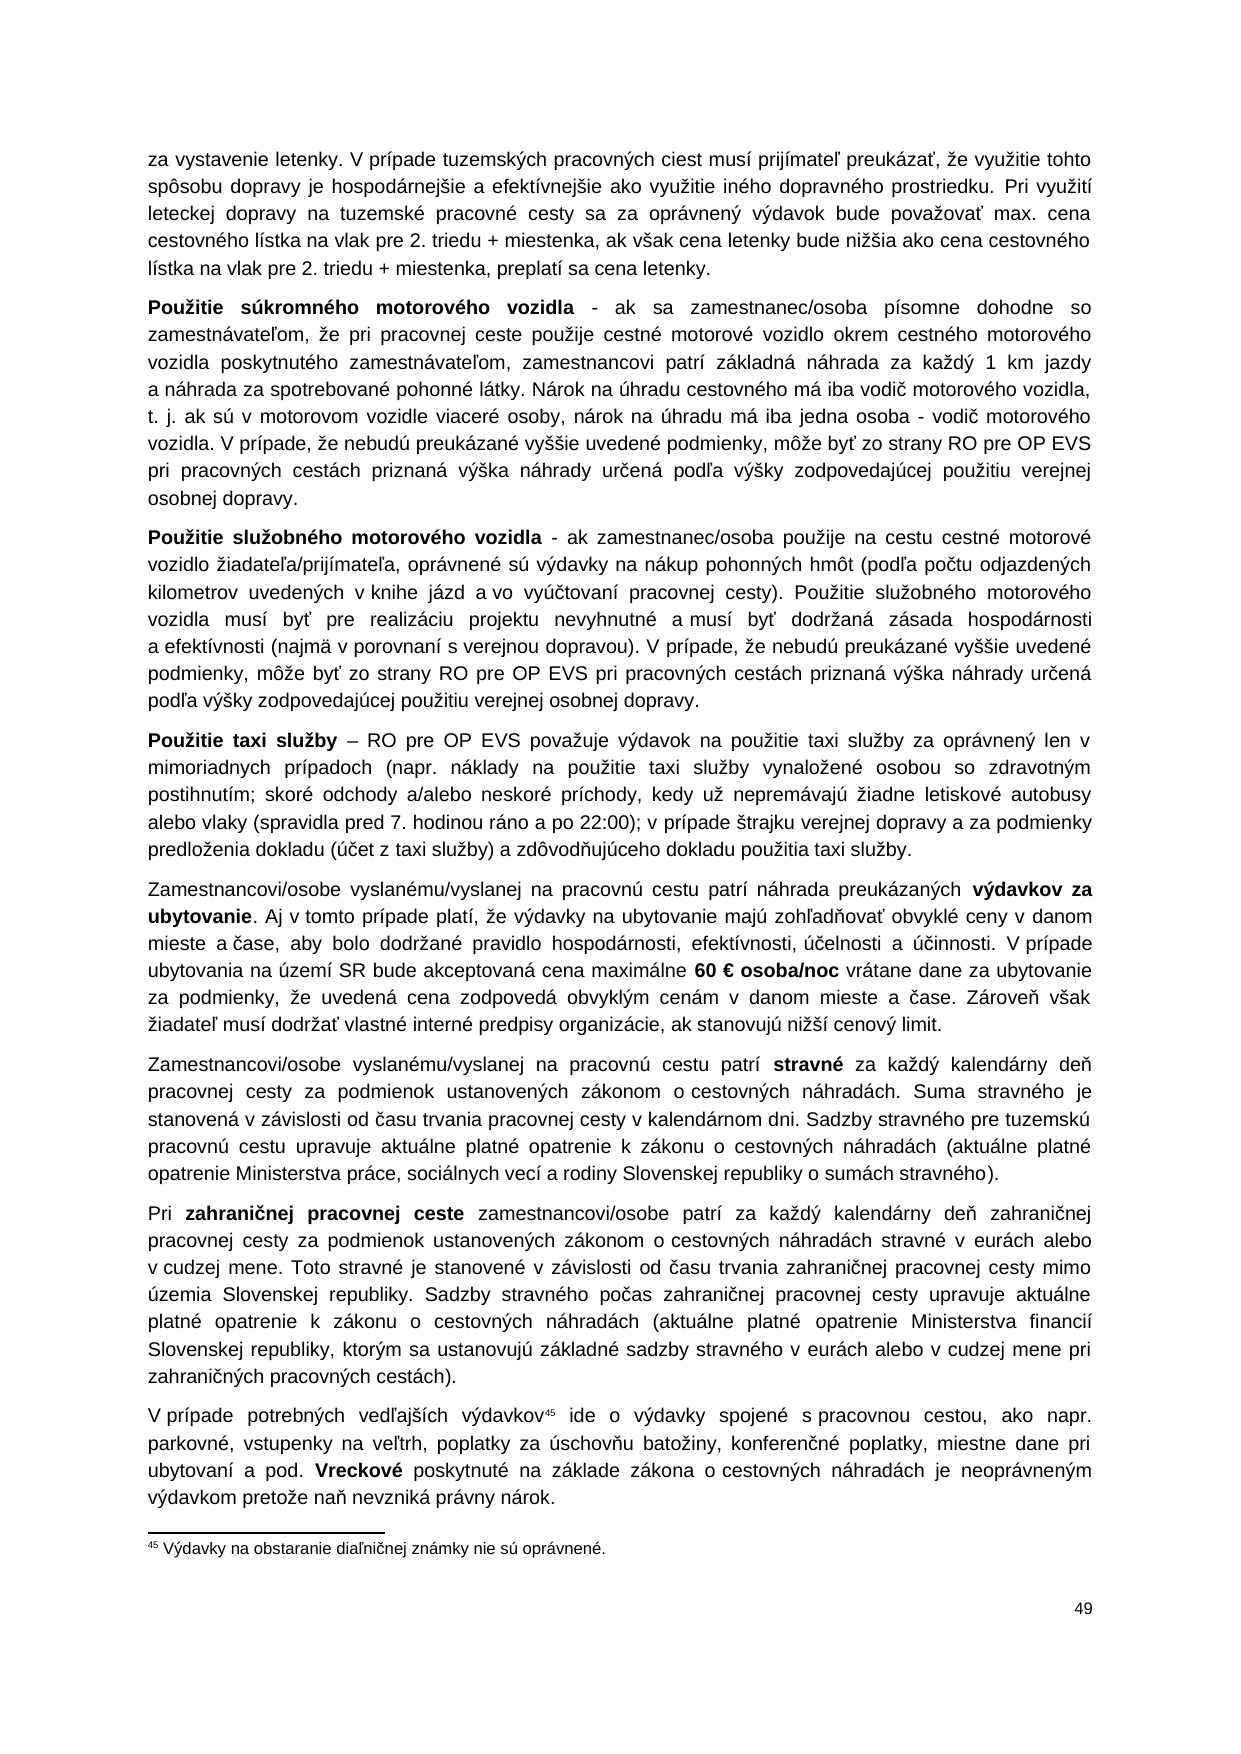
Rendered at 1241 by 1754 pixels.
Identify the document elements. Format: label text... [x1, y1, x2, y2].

list Zamestnancovi/osobe vyslanému/vyslanej na pracovnú cestu patrí stravné za každý kalendárny deň pracovnej cesty za podmienok ustanovených zákonom o cestovných náhradách. Suma stravného je stanovená v závislosti od času trvania pracovnej cesty v kalendárnom dni. Sadzby stravného pre tuzemskú pracovnú cestu upravuje aktuálne platné opatrenie k zákonu o cestovných náhradách (aktuálne platné opatrenie Ministerstva práce, sociálnych vecí a rodiny Slovenskej republiky o sumách stravného). [148, 1053, 1092, 1184]
list Zamestnancovi/osobe vyslanému/vyslanej na pracovnú cestu patrí náhrada preukázaných výdavkov za ubytovanie. Aj v tomto prípade platí, že výdavky na ubytovanie majú zohľadňovať obvyklé ceny v danom mieste a čase, aby bolo dodržané pravidlo hospodárnosti, efektívnosti, účelnosti a účinnosti. V prípade ubytovania na území SR bude akceptovaná cena maximálne 60 € osoba/noc vrátane dane za ubytovanie za podmienky, že uvedená cena zodpovedá obvyklým cenám v danom mieste a čase. Zároveň však žiadateľ musí dodržať vlastné interné predpisy organizácie, ak stanovujú nižší cenový limit. [148, 877, 1092, 1036]
list Pri zahraničnej pracovnej ceste zamestnancovi/osobe patrí za každý kalendárny deň zahraničnej pracovnej cesty za podmienok ustanovených zákonom o cestovných náhradách stravné v eurách alebo v cudzej mene. Toto stravné je stanovené v závislosti od času trvania zahraničnej pracovnej cesty mimo územia Slovenskej republiky. Sadzby stravného počas zahraničnej pracovnej cesty upravuje aktuálne platné opatrenie k zákonu o cestovných náhradách (aktuálne platné opatrenie Ministerstva financií Slovenskej republiky, ktorým sa ustanovujú základné sadzby stravného v eurách alebo v cudzej mene pri zahraničných pracovných cestách). [148, 1201, 1092, 1387]
list Použitie taxi služby – RO pre OP EVS považuje výdavok na použitie taxi služby za oprávnený len v mimoriadnych prípadoch (napr. náklady na použitie taxi služby vynaložené osobou so zdravotným postihnutím; skoré odchody a/alebo neskoré príchody, kedy už nepremávajú žiadne letiskové autobusy alebo vlaky (spravidla pred 7. hodinou ráno a po 22:00); v prípade štrajku verejnej dopravy a za podmienky predloženia dokladu (účet z taxi služby) a zdôvodňujúceho dokladu použitia taxi služby. [148, 729, 1092, 860]
text V prípade potrebných vedľajších výdavkov ide o výdavky spojené s pracovnou cestou, ako napr. parkovné, vstupenky na veľtrh, poplatky za úschovňu batožiny, konferenčné poplatky, miestne dane pri ubytovaní a pod. Vreckové poskytnuté na základe zákona o cestovných náhradách je neoprávneným výdavkom pretože naň nevzniká právny nárok. [148, 1404, 1092, 1508]
list Použitie súkromného motorového vozidla - ak sa zamestnanec/osoba písomne dohodne so zamestnávateľom, že pri pracovnej ceste použije cestné motorové vozidlo okrem cestného motorového vozidla poskytnutého zamestnávateľom, zamestnancovi patrí základná náhrada za každý 1 km jazdy a náhrada za spotrebované pohonné látky. Nárok na úhradu cestovného má iba vodič motorového vozidla, t. j. ak sú v motorovom vozidle viaceré osoby, nárok na úhradu má iba jedna osoba - vodič motorového vozidla. V prípade, že nebudú preukázané vyššie uvedené podmienky, môže byť zo strany RO pre OP EVS pri pracovných cestách priznaná výška náhrady určená podľa výšky zodpovedajúcej použitiu verejnej osobnej dopravy. [148, 296, 1092, 509]
list Použitie služobného motorového vozidla - ak zamestnanec/osoba použije na cestu cestné motorové vozidlo žiadateľa/prijímateľa, oprávnené sú výdavky na nákup pohonných hmôt (podľa počtu odjazdených kilometrov uvedených v knihe jázd a vo vyúčtovaní pracovnej cesty). Použitie služobného motorového vozidla musí byť pre realizáciu projektu nevyhnutné a musí byť dodržaná zásada hospodárnosti a efektívnosti (najmä v porovnaní s verejnou dopravou). V prípade, že nebudú preukázané vyššie uvedené podmienky, môže byť zo strany RO pre OP EVS pri pracovných cestách priznaná výška náhrady určená podľa výšky zodpovedajúcej použitiu verejnej osobnej dopravy. [148, 526, 1092, 712]
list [148, 148, 1092, 279]
